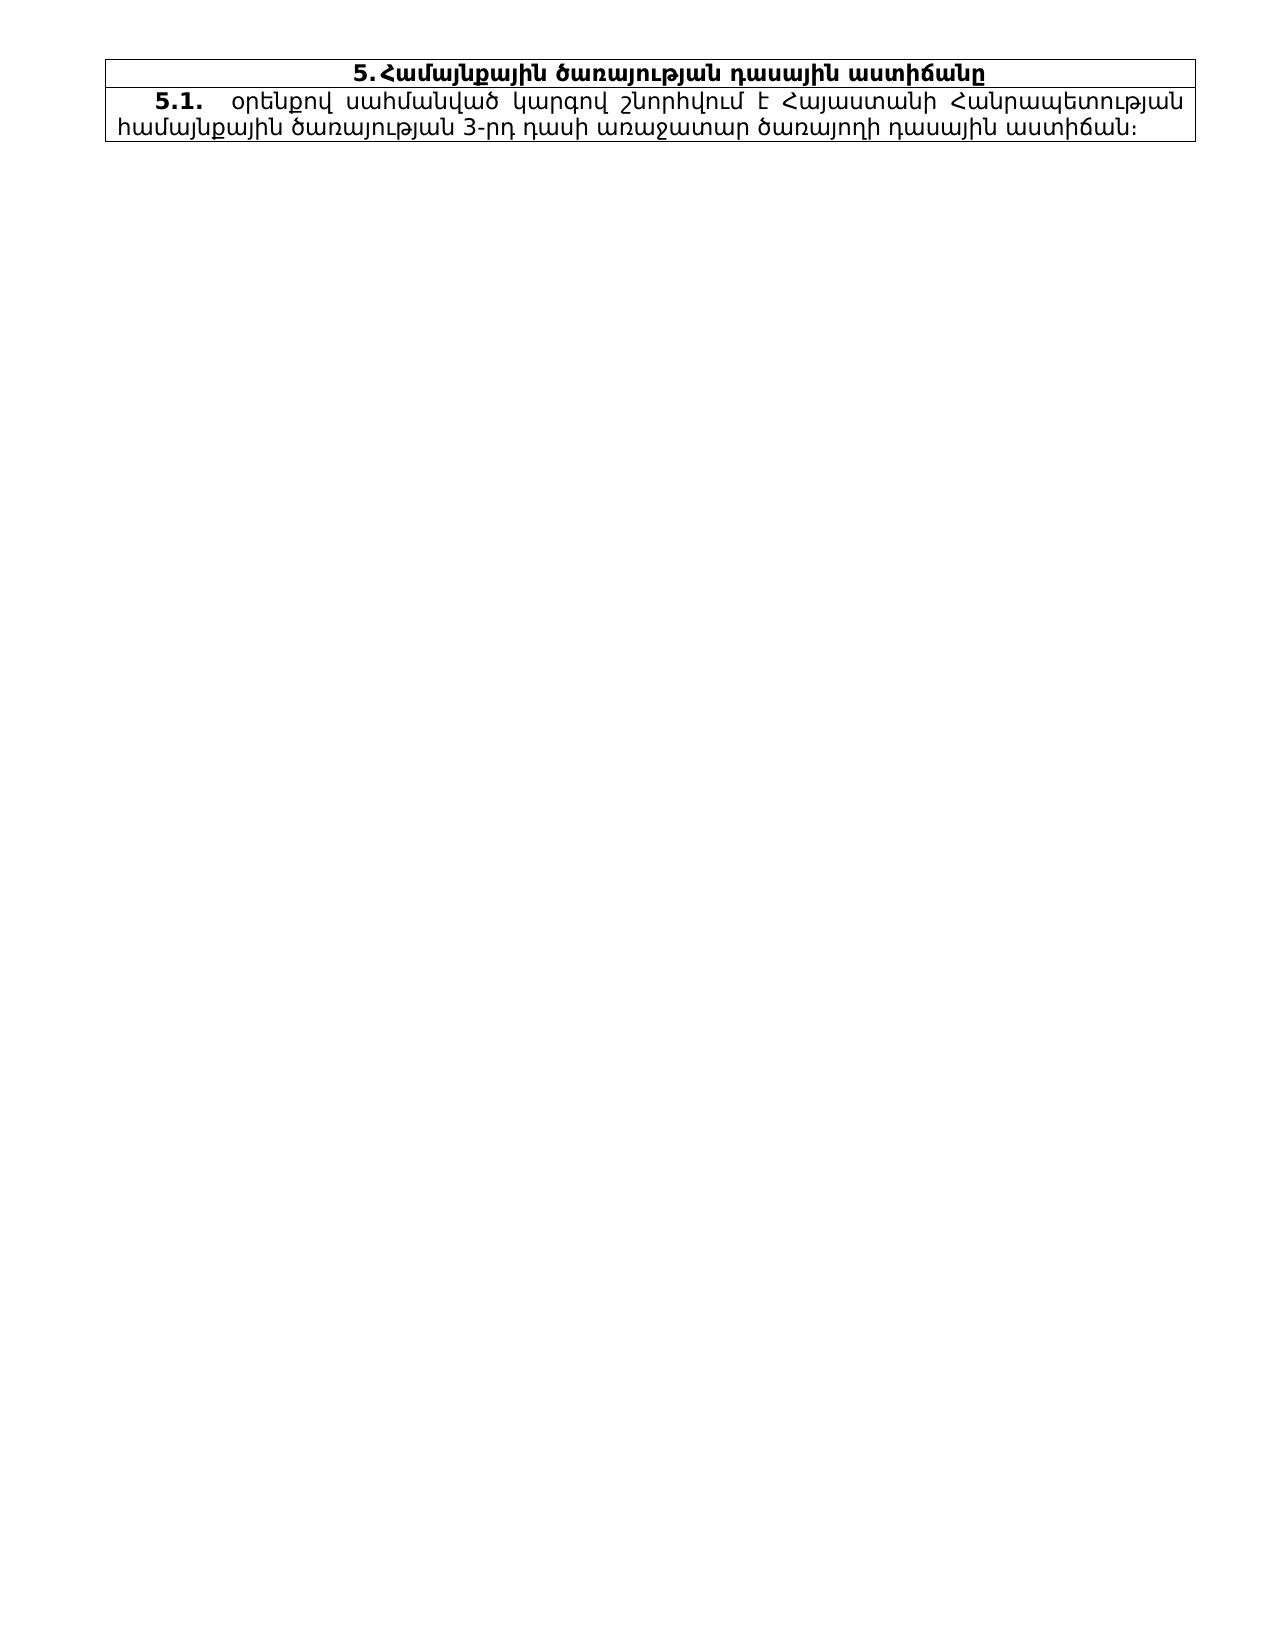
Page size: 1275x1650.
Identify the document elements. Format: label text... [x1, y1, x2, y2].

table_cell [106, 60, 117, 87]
table_cell օրենքով սահմանված կարգով շնորհվում է Հայաստանի Հանրապետության համայնքային ծառայության 3-րդ դասի առաջատար ծառայողի դասային աստիճան։ [106, 88, 1195, 141]
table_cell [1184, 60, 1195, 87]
